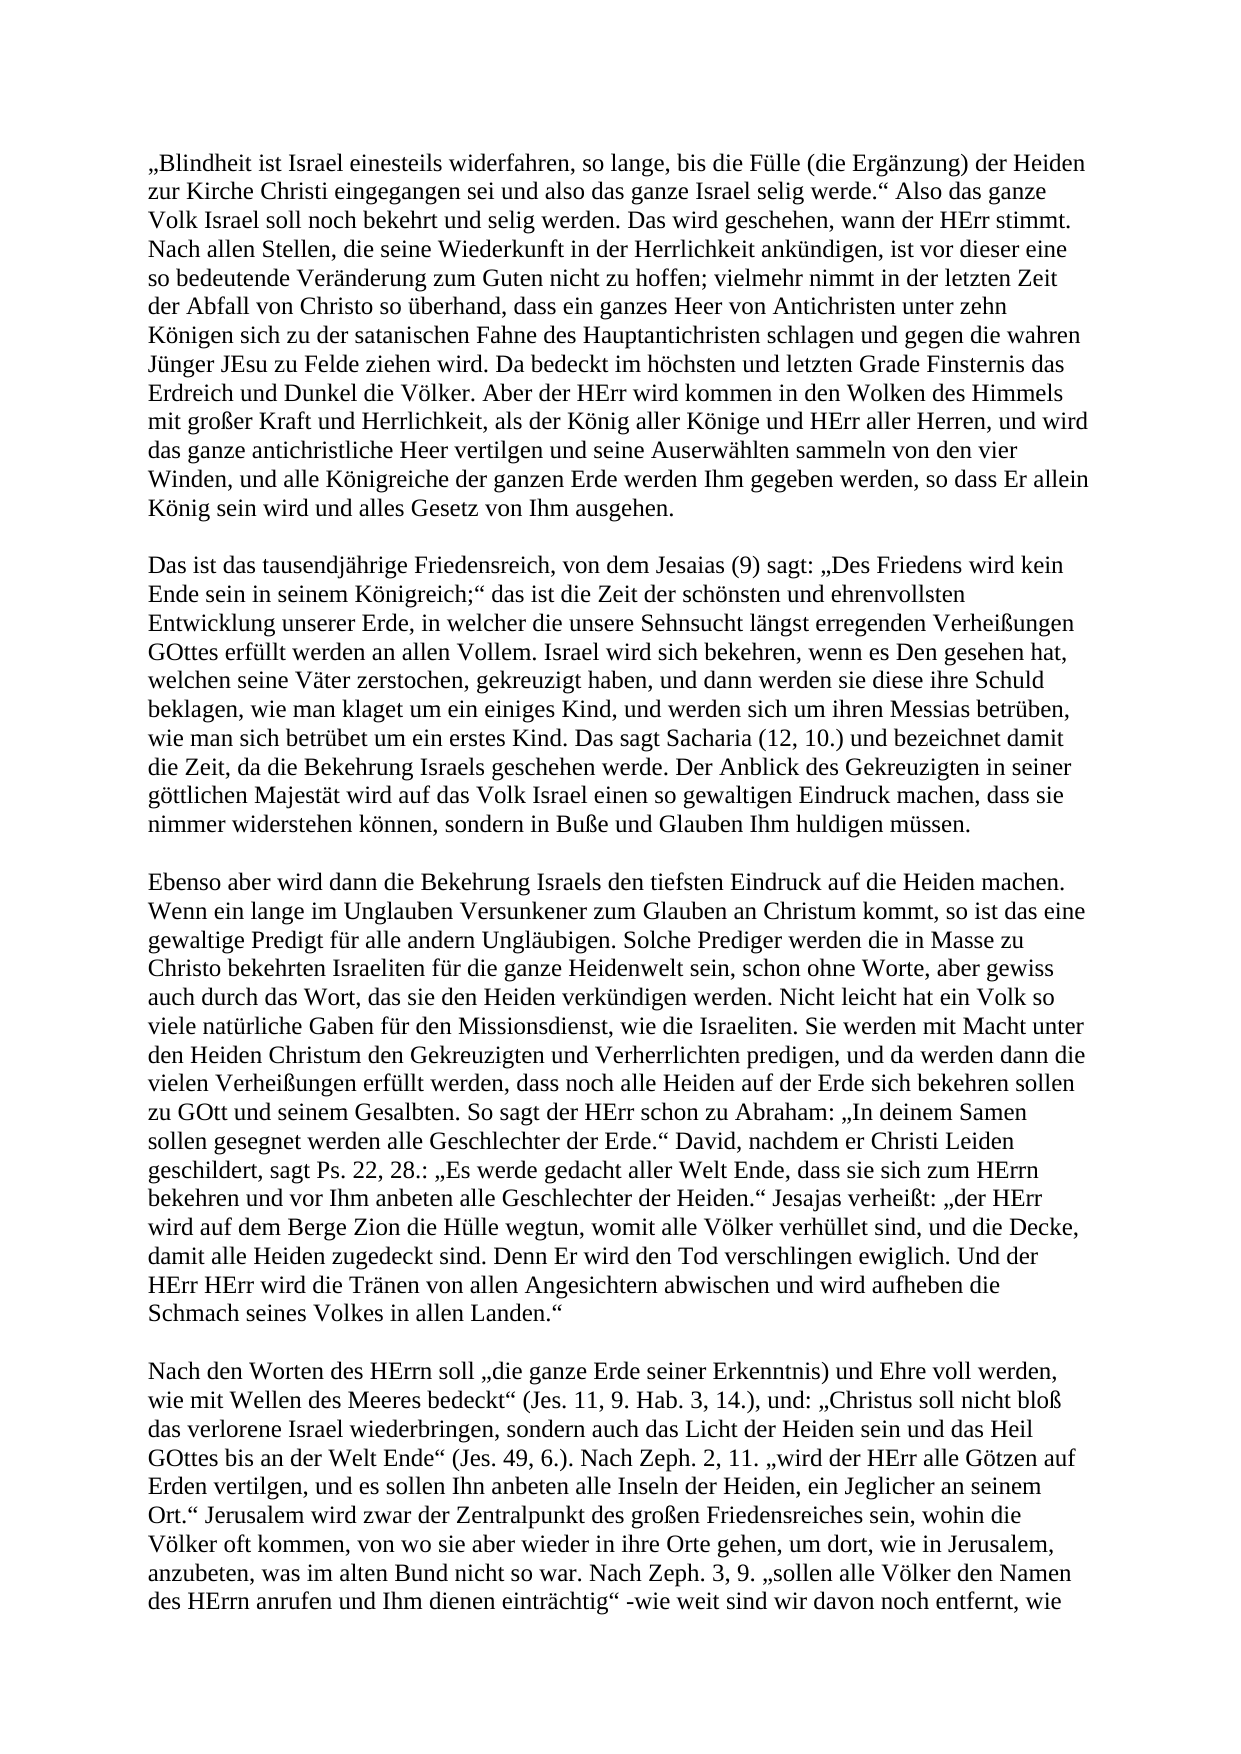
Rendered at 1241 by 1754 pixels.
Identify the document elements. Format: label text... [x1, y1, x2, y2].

text Ebenso aber wird dann die Bekehrung Israels den tiefsten Eindruck auf die Heiden machen. Wenn ein lange im Unglauben Versunkener zum Glauben an Christum kommt, so ist das eine gewaltige Predigt für alle andern Ungläubigen. Solche Prediger werden die in Masse zu Christo bekehrten Israeliten für die ganze Heidenwelt sein, schon ohne Worte, aber gewiss auch durch das Wort, das sie den Heiden verkündigen werden. Nicht leicht hat ein Volk so viele natürliche Gaben für den Missionsdienst, wie die Israeliten. Sie werden mit Macht unter den Heiden Christum den Gekreuzigten und Verherrlichten predigen, und da werden dann die vielen Verheißungen erfüllt werden, dass noch alle Heiden auf der Erde sich bekehren sollen zu GOtt und seinem Gesalbten. So sagt der HErr schon zu Abraham: „In deinem Samen sollen gesegnet werden alle Geschlechter der Erde.“ David, nachdem er Christi Leiden geschildert, sagt Ps. 22, 28.: „Es werde gedacht aller Welt Ende, dass sie sich zum HErrn bekehren und vor Ihm anbeten alle Geschlechter der Heiden.“ Jesajas verheißt: „der HErr wird auf dem Berge Zion die Hülle wegtun, womit alle Völker verhüllet sind, und die Decke, damit alle Heiden zugedeckt sind. Denn Er wird den Tod verschlingen ewiglich. Und der HErr HErr wird die Tränen von allen Angesichtern abwischen und wird aufheben die Schmach seines Volkes in allen Landen.“ [148, 1069, 1093, 1529]
text Im Neuen Testament sagt JEsus Luk. 21, 24.: „Jerusalem werde von den Heiden zertreten werden, bis dass der Heiden Zeit erfüllt wird“ und das Gericht wieder über die Heiden kommt. Dieses „bis“ zeigt deutlich an, dass die jetzige Zertretung Jerusalems ein Ende haben und eine Erlösung ihm kommen wird. Diese Erlösung kündigt Paulus Röm. 11, 25. an: „Blindheit ist Israel einesteils widerfahren, so lange, bis die Fülle (die Ergänzung) der Heiden zur Kirche Christi eingegangen sei und also das ganze Israel selig werde.“ Also das ganze Volk Israel soll noch bekehrt und selig werden. Das wird geschehen, wann der HErr stimmt. Nach allen Stellen, die seine Wiederkunft in der Herrlichkeit ankündigen, ist vor dieser eine so bedeutende Veränderung zum Guten nicht zu hoffen; vielmehr nimmt in der letzten Zeit der Abfall von Christo so überhand, dass ein ganzes Heer von Antichristen unter zehn Königen sich zu der satanischen Fahne des Hauptantichristen schlagen und gegen die wahren Jünger JEsu zu Felde ziehen wird. Da bedeckt im höchsten und letzten Grade Finsternis das Erdreich und Dunkel die Völker. Aber der HErr wird kommen in den Wolken des Himmels mit großer Kraft und Herrlichkeit, als der König aller Könige und HErr aller Herren, und wird das ganze antichristliche Heer vertilgen und seine Auserwählten sammeln von den vier Winden, und alle Königreiche der ganzen Erde werden Ihm gegeben werden, so dass Er allein König sein wird und alles Gesetz von Ihm ausgehen. [148, 234, 1093, 723]
text Das ist das tausendjährige Friedensreich, von dem Jesaias (9) sagt: „Des Friedens wird kein Ende sein in seinem Königreich;“ das ist die Zeit der schönsten und ehrenvollsten Entwicklung unserer Erde, in welcher die unsere Sehnsucht längst erregenden Verheißungen GOttes erfüllt werden an allen Vollem. Israel wird sich bekehren, wenn es Den gesehen hat, welchen seine Väter zerstochen, gekreuzigt haben, und dann werden sie diese ihre Schuld beklagen, wie man klaget um ein einiges Kind, und werden sich um ihren Messias betrüben, wie man sich betrübet um ein erstes Kind. Das sagt Sacharia (12, 10.) und bezeichnet damit die Zeit, da die Bekehrung Israels geschehen werde. Der Anblick des Gekreuzigten in seiner göttlichen Majestät wird auf das Volk Israel einen so gewaltigen Eindruck machen, dass sie nimmer widerstehen können, sondern in Buße und Glauben Ihm huldigen müssen. [148, 752, 1093, 1040]
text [148, 148, 1093, 205]
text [148, 1558, 1093, 1616]
